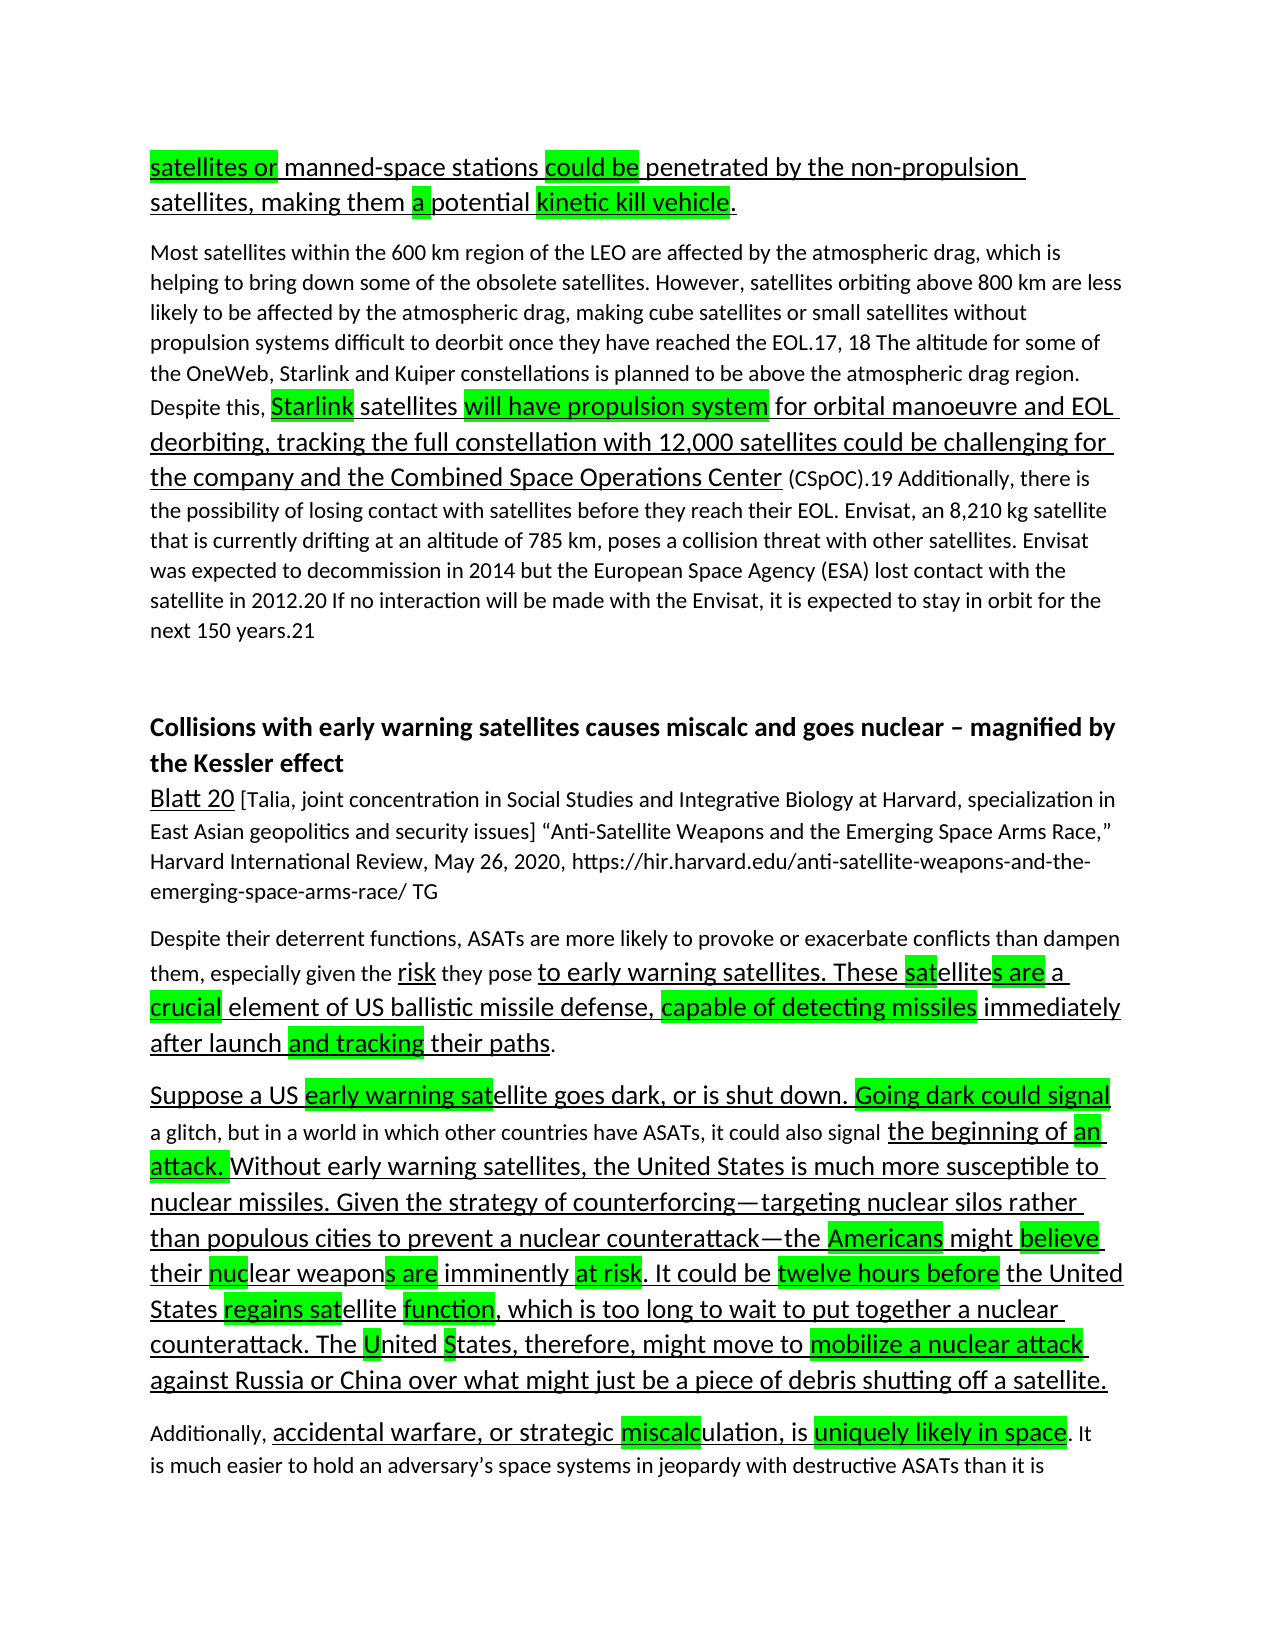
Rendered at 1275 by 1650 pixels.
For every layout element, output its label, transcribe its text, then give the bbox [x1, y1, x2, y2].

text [150, 1416, 1125, 1479]
text Despite their deterrent functions, ASATs are more likely to provoke or exacerbate conflicts than dampen them, especially given the risk they pose to early warning satellites. These satellites are a crucial element of US ballistic missile defense, capable of detecting missiles immediately after launch and tracking their paths. [150, 924, 1125, 1059]
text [150, 150, 1125, 219]
text Blatt 20 [Talia, joint concentration in Social Studies and Integrative Biology at Harvard, specialization in East Asian geopolitics and security issues] “Anti-Satellite Weapons and the Emerging Space Arms Race,” Harvard International Review, May 26, 2020, https://hir.harvard.edu/anti-satellite-weapons-and-the-emerging-space-arms-race/ TG [150, 782, 1125, 905]
text Most satellites within the 600 km region of the LEO are affected by the atmospheric drag, which is helping to bring down some of the obsolete satellites. However, satellites orbiting above 800 km are less likely to be affected by the atmospheric drag, making cube satellites or small satellites without propulsion systems difficult to deorbit once they have reached the EOL.17, 18 The altitude for some of the OneWeb, Starlink and Kuiper constellations is planned to be above the atmospheric drag region. Despite this, Starlink satellites will have propulsion system for orbital manoeuvre and EOL deorbiting, tracking the full constellation with 12,000 satellites could be challenging for the company and the Combined Space Operations Center (CSpOC).19 Additionally, there is the possibility of losing contact with satellites before they reach their EOL. Envisat, an 8,210 kg satellite that is currently drifting at an altitude of 785 km, poses a collision threat with other satellites. Envisat was expected to decommission in 2014 but the European Space Agency (ESA) lost contact with the satellite in 2012.20 If no interaction will be made with the Envisat, it is expected to stay in orbit for the next 150 years.21 [150, 238, 1125, 645]
subtitle Collisions with early warning satellites causes miscalc and goes nuclear – magnified by the Kessler effect [150, 710, 1125, 779]
text Suppose a US early warning satellite goes dark, or is shut down. Going dark could signal a glitch, but in a world in which other countries have ASATs, it could also signal the beginning of an attack. Without early warning satellites, the United States is much more susceptible to nuclear missiles. Given the strategy of counterforcing—targeting nuclear silos rather than populous cities to prevent a nuclear counterattack—the Americans might believe their nuclear weapons are imminently at risk. It could be twelve hours before the United States regains satellite function, which is too long to wait to put together a nuclear counterattack. The United States, therefore, might move to mobilize a nuclear attack against Russia or China over what might just be a piece of debris shutting off a satellite. [150, 1078, 1125, 1396]
